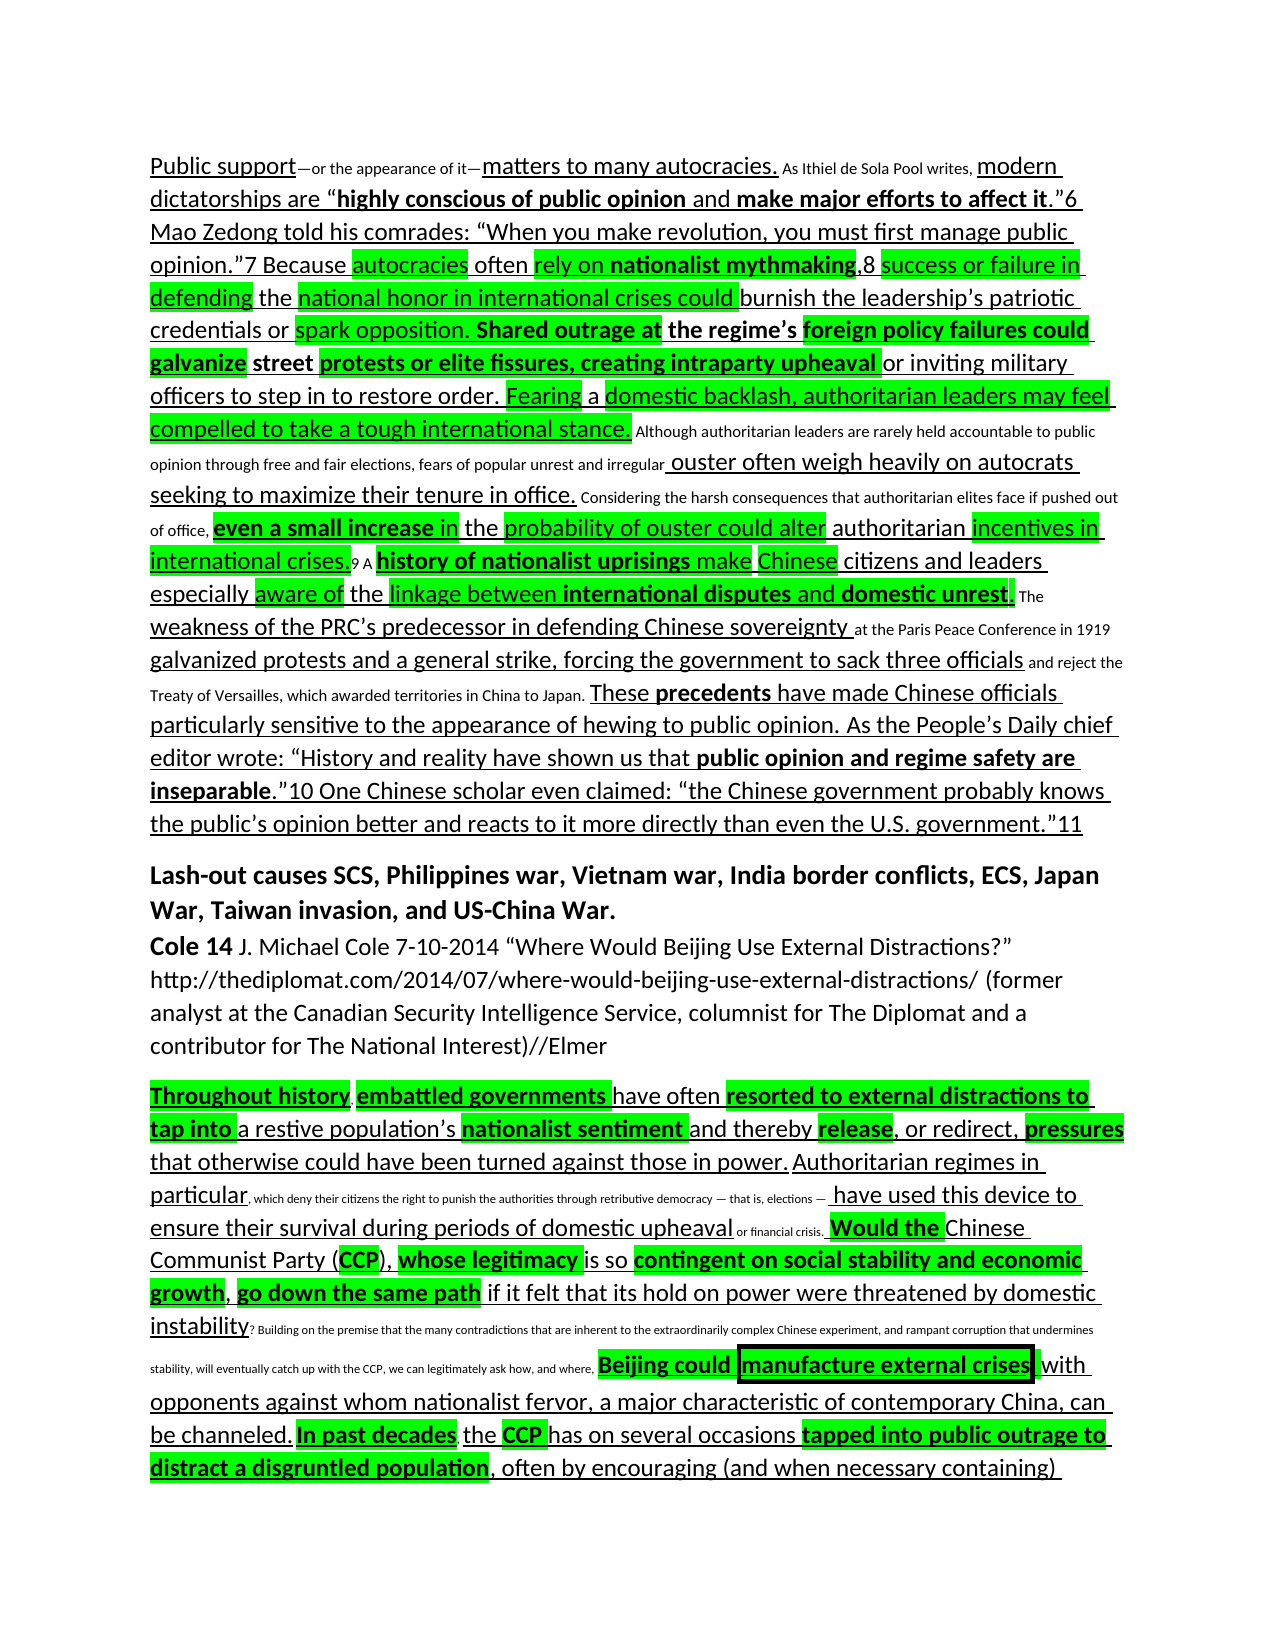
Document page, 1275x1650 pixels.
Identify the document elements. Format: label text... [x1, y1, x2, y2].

text Public support—or the appearance of it—matters to many autocracies. As Ithiel de Sola Pool writes, modern dictatorships are “highly conscious of public opinion and make major efforts to affect it.”6 Mao Zedong told his comrades: “When you make revolution, you must first manage public opinion.”7 Because autocracies often rely on nationalist mythmaking,8 success or failure in defending the national honor in international crises could burnish the leadership’s patriotic credentials or spark opposition. Shared outrage at the regime’s foreign policy failures could galvanize street protests or elite fissures, creating intraparty upheaval or inviting military officers to step in to restore order. Fearing a domestic backlash, authoritarian leaders may feel compelled to take a tough international stance. Although authoritarian leaders are rarely held accountable to public opinion through free and fair elections, fears of popular unrest and irregular ouster often weigh heavily on autocrats seeking to maximize their tenure in office. Considering the harsh consequences that authoritarian elites face if pushed out of office, even a small increase in the probability of ouster could alter authoritarian incentives in international crises.9 A history of nationalist uprisings make Chinese citizens and leaders especially aware of the linkage between international disputes and domestic unrest. The weakness of the PRC’s predecessor in defending Chinese sovereignty at the Paris Peace Conference in 1919 galvanized protests and a general strike, forcing the government to sack three officials and reject the Treaty of Versailles, which awarded territories in China to Japan. These precedents have made Chinese officials particularly sensitive to the appearance of hewing to public opinion. As the People’s Daily chief editor wrote: “History and reality have shown us that public opinion and regime safety are inseparable.”10 One Chinese scholar even claimed: “the Chinese government probably knows the public’s opinion better and reacts to it more directly than even the U.S. government.”11 [150, 150, 1125, 839]
text Cole 14 J. Michael Cole 7-10-2014 “Where Would Beijing Use External Distractions?” http://thediplomat.com/2014/07/where-would-beijing-use-external-distractions/ (former analyst at the Canadian Security Intelligence Service, columnist for The Diplomat and a contributor for The National Interest)//Elmer [150, 929, 1125, 1061]
subtitle Lash-out causes SCS, Philippines war, Vietnam war, India border conflicts, ECS, Japan War, Taiwan invasion, and US-China War. [150, 858, 1125, 927]
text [150, 1080, 1125, 1483]
